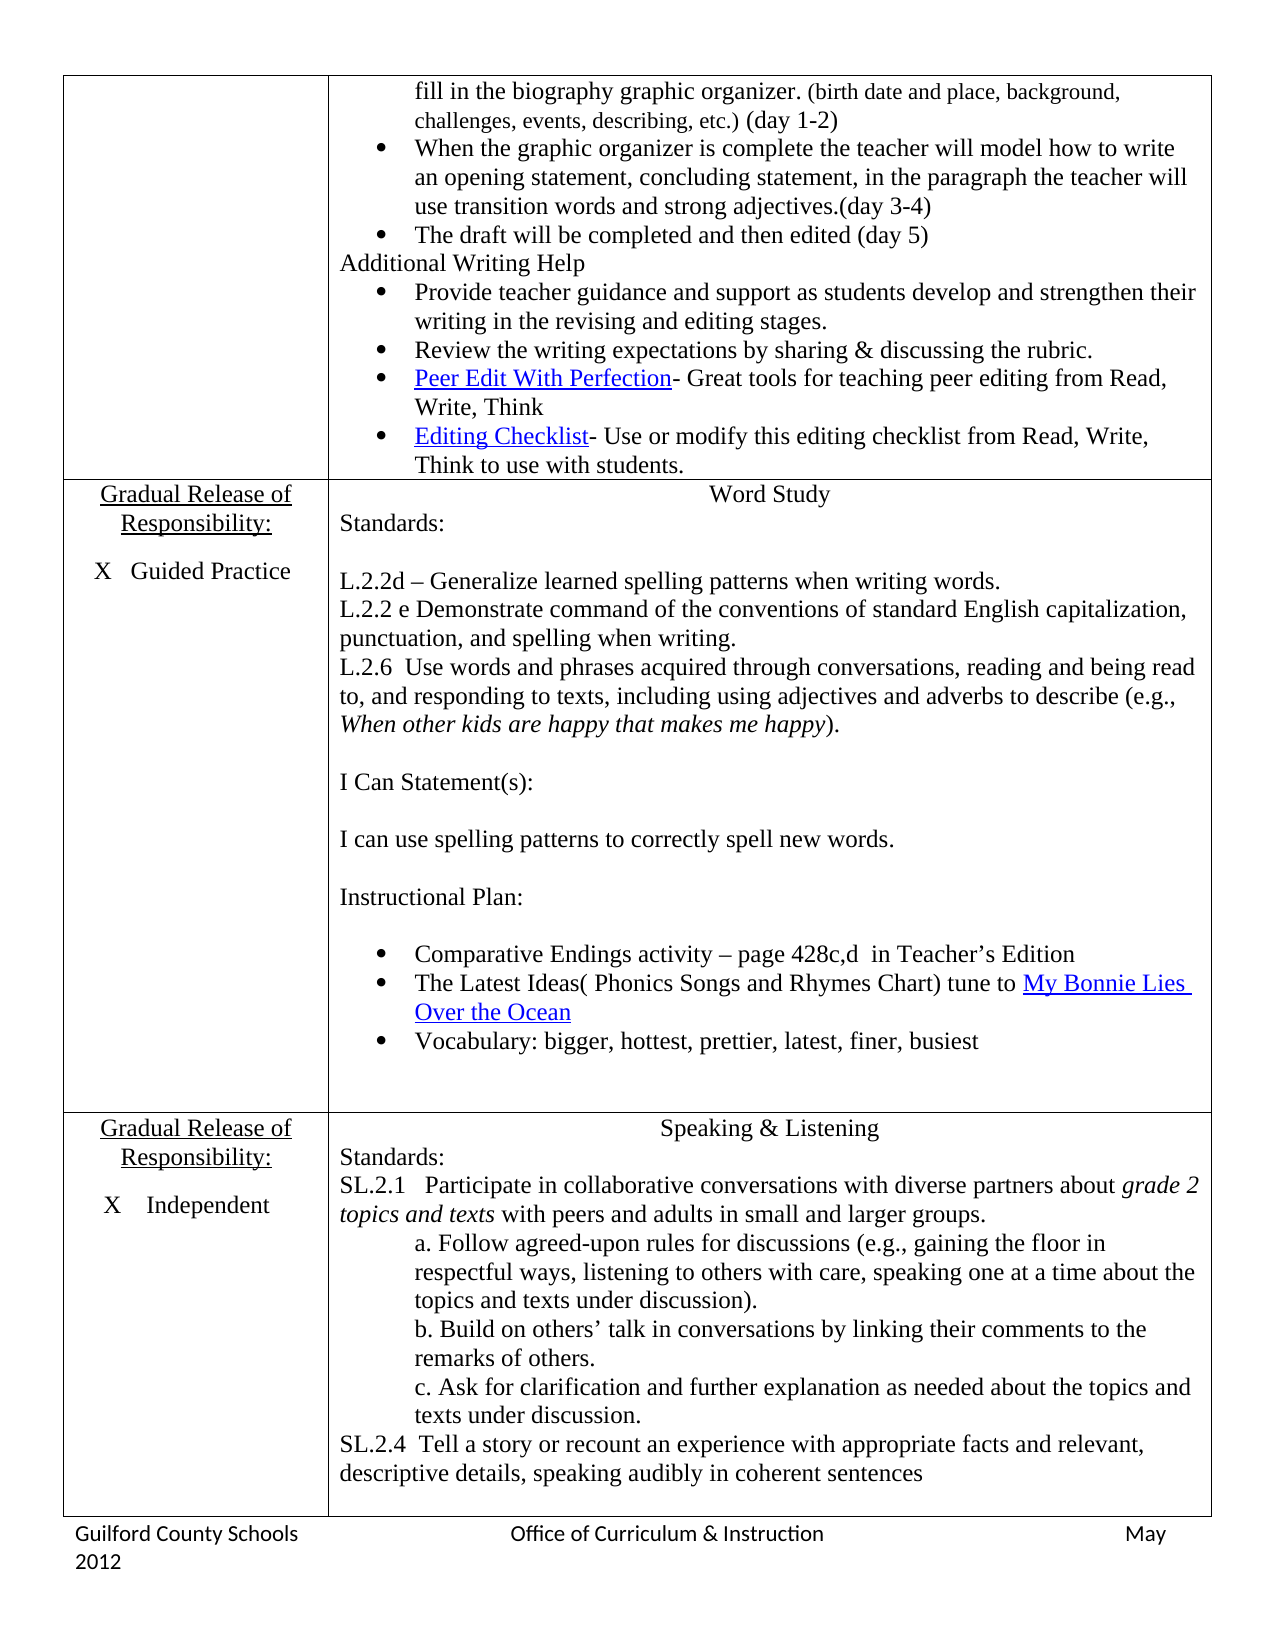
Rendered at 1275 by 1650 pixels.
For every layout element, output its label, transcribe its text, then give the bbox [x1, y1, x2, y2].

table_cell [329, 76, 1211, 478]
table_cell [64, 76, 328, 478]
table_cell Word Study Standards: L.2.2d – Generalize learned spelling patterns when writing words. L.2.2 e Demonstrate command of the conventions of standard English capitalization, punctuation, and spelling when writing. L.2.6 Use words and phrases acquired through conversations, reading and being read to, and responding to texts, including using adjectives and adverbs to describe (e.g., When other kids are happy that makes me happy). I Can Statement(s): I can use spelling patterns to correctly spell new words. Instructional Plan: Comparative Endings activity – page 428c,d in Teacher’s Edition The Latest Ideas( Phonics Songs and Rhymes Chart) tune to My Bonnie Lies Over the Ocean Vocabulary: bigger, hottest, prettier, latest, finer, busiest [329, 480, 1211, 1112]
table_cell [329, 1113, 1211, 1516]
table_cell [64, 1113, 328, 1516]
table_cell Gradual Release of Responsibility: X Guided Practice [64, 480, 328, 1112]
